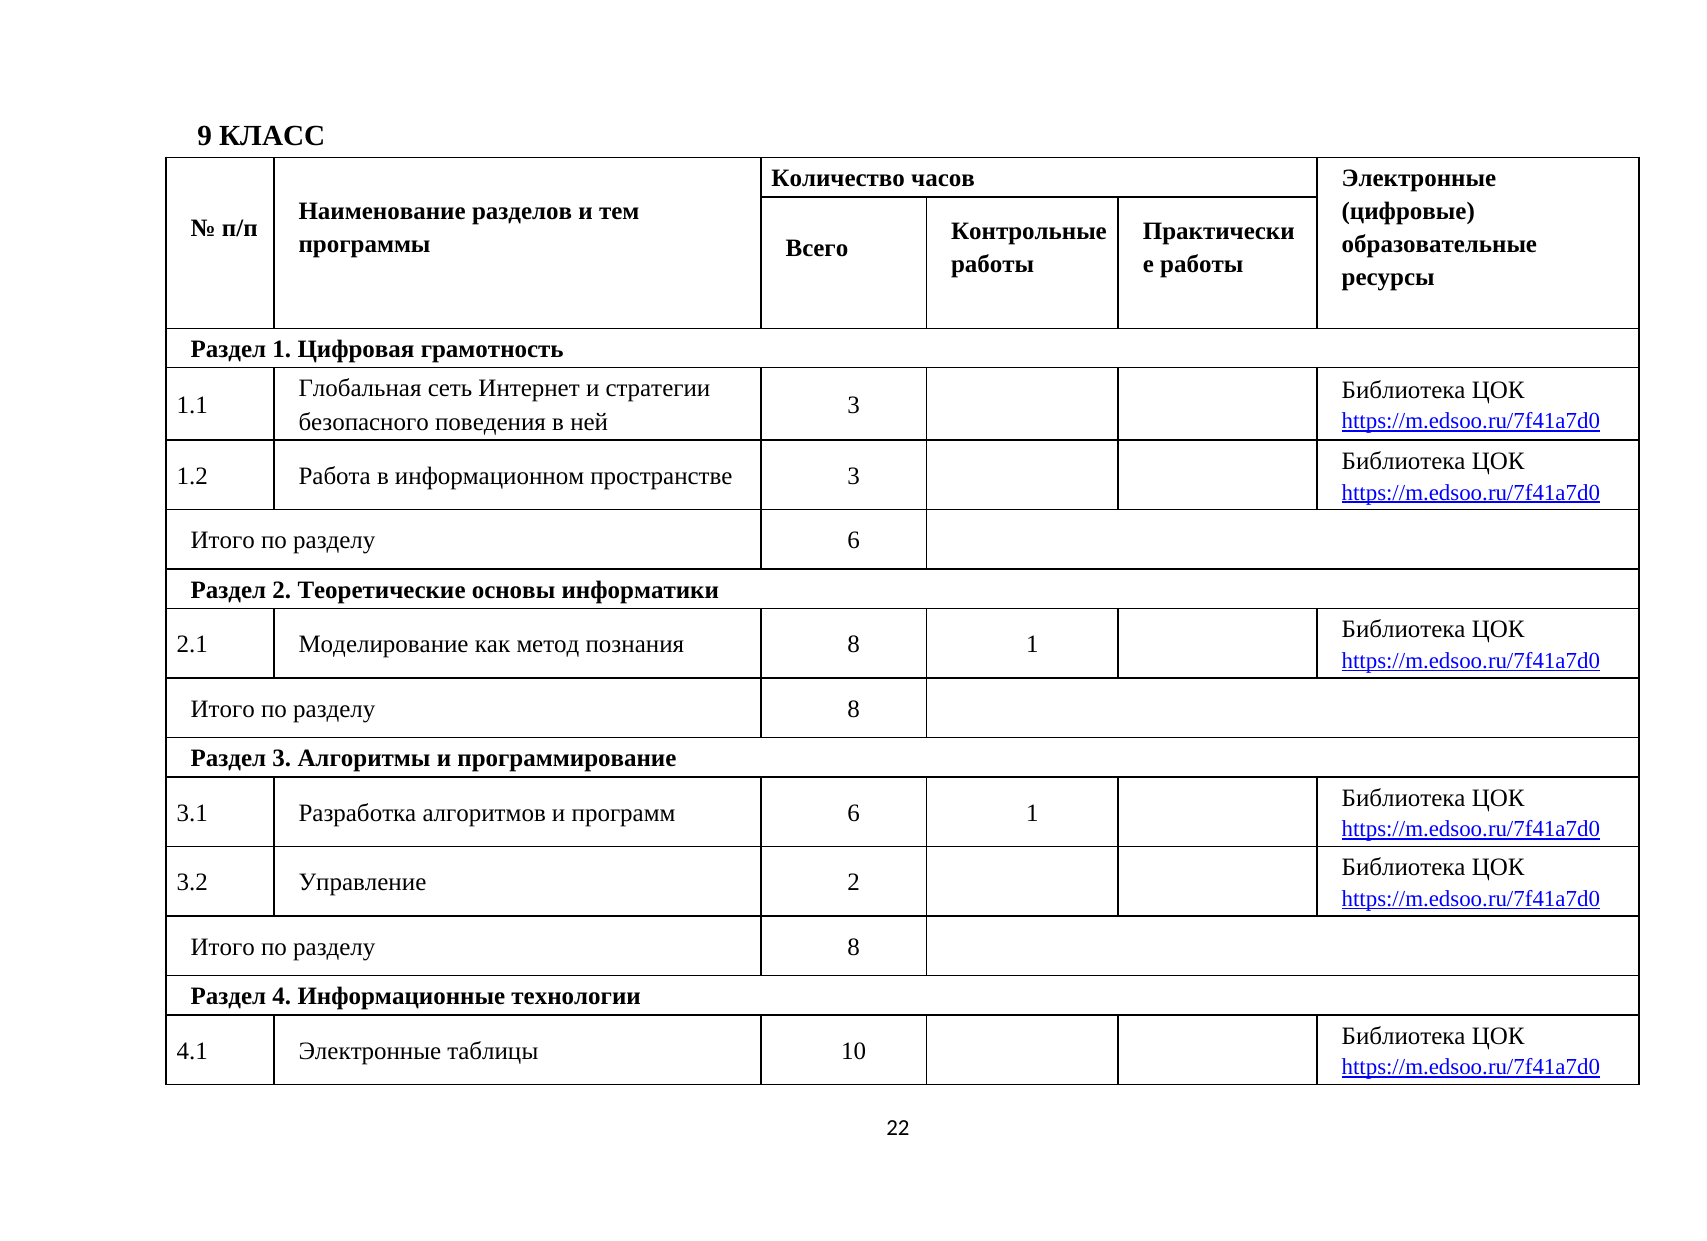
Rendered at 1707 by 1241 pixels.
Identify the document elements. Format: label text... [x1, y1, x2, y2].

table_cell [927, 847, 1117, 915]
table_cell 2 [762, 847, 926, 915]
table_cell Раздел 2. Теоретические основы информатики [167, 570, 1638, 608]
table_cell 6 [762, 778, 926, 846]
table_cell 10 [762, 1016, 926, 1084]
table_cell [1119, 441, 1316, 509]
table_cell 3.1 [167, 778, 273, 846]
table_cell Управление [275, 847, 760, 915]
table_cell Итого по разделу [167, 917, 760, 975]
table_cell Раздел 1. Цифровая грамотность [167, 329, 1638, 367]
table_cell Библиотека ЦОК https://m.edsoo.ru/7f41a7d0 [1318, 609, 1638, 677]
table_header № п/п [167, 158, 273, 327]
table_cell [1318, 847, 1638, 915]
table_cell Практические работы [1119, 198, 1316, 327]
table_cell [1119, 609, 1316, 677]
table_cell Моделирование как метод познания [275, 609, 760, 677]
table_header Электронные (цифровые) образовательные ресурсы [1318, 158, 1638, 327]
table_cell [1119, 368, 1316, 439]
table_cell 3.2 [167, 847, 273, 915]
table_cell [927, 1016, 1117, 1084]
table_cell Электронные таблицы [275, 1016, 760, 1084]
table_cell Разработка алгоритмов и программ [275, 778, 760, 846]
table_cell Библиотека ЦОК https://m.edsoo.ru/7f41a7d0 [1318, 368, 1638, 439]
table_cell 3 [762, 368, 926, 439]
table_cell 4.1 [167, 1016, 273, 1084]
table_cell Библиотека ЦОК https://m.edsoo.ru/7f41a7d0 [1318, 778, 1638, 846]
table_cell Итого по разделу [167, 679, 760, 737]
table_cell [927, 510, 1638, 568]
table_header Наименование разделов и тем программы [275, 158, 760, 327]
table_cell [1318, 1016, 1638, 1084]
text 9 КЛАСС [190, 118, 1618, 152]
table_cell 1 [927, 609, 1117, 677]
table_cell Итого по разделу [167, 510, 760, 568]
table_cell 1.1 [167, 368, 273, 439]
table_cell [927, 917, 1638, 975]
table_cell Работа в информационном пространстве [275, 441, 760, 509]
table_cell 8 [762, 917, 926, 975]
table_cell [927, 441, 1117, 509]
table_header Количество часов [762, 158, 1316, 196]
table_cell Библиотека ЦОК https://m.edsoo.ru/7f41a7d0 [1318, 441, 1638, 509]
table_cell [927, 679, 1638, 737]
table_cell [1119, 847, 1316, 915]
table_cell [1119, 778, 1316, 846]
table_cell Глобальная сеть Интернет и стратегии безопасного поведения в ней [275, 368, 760, 439]
table_cell Контрольные работы [927, 198, 1117, 327]
table_cell 1 [927, 778, 1117, 846]
table_cell Раздел 4. Информационные технологии [167, 976, 1638, 1014]
table_cell 1.2 [167, 441, 273, 509]
table_cell 2.1 [167, 609, 273, 677]
table_cell Раздел 3. Алгоритмы и программирование [167, 738, 1638, 776]
table_cell 6 [762, 510, 926, 568]
table_cell [927, 368, 1117, 439]
table_cell [1119, 1016, 1316, 1084]
table_cell 8 [762, 609, 926, 677]
table_cell 3 [762, 441, 926, 509]
table_cell Всего [762, 198, 926, 327]
table_cell 8 [762, 679, 926, 737]
